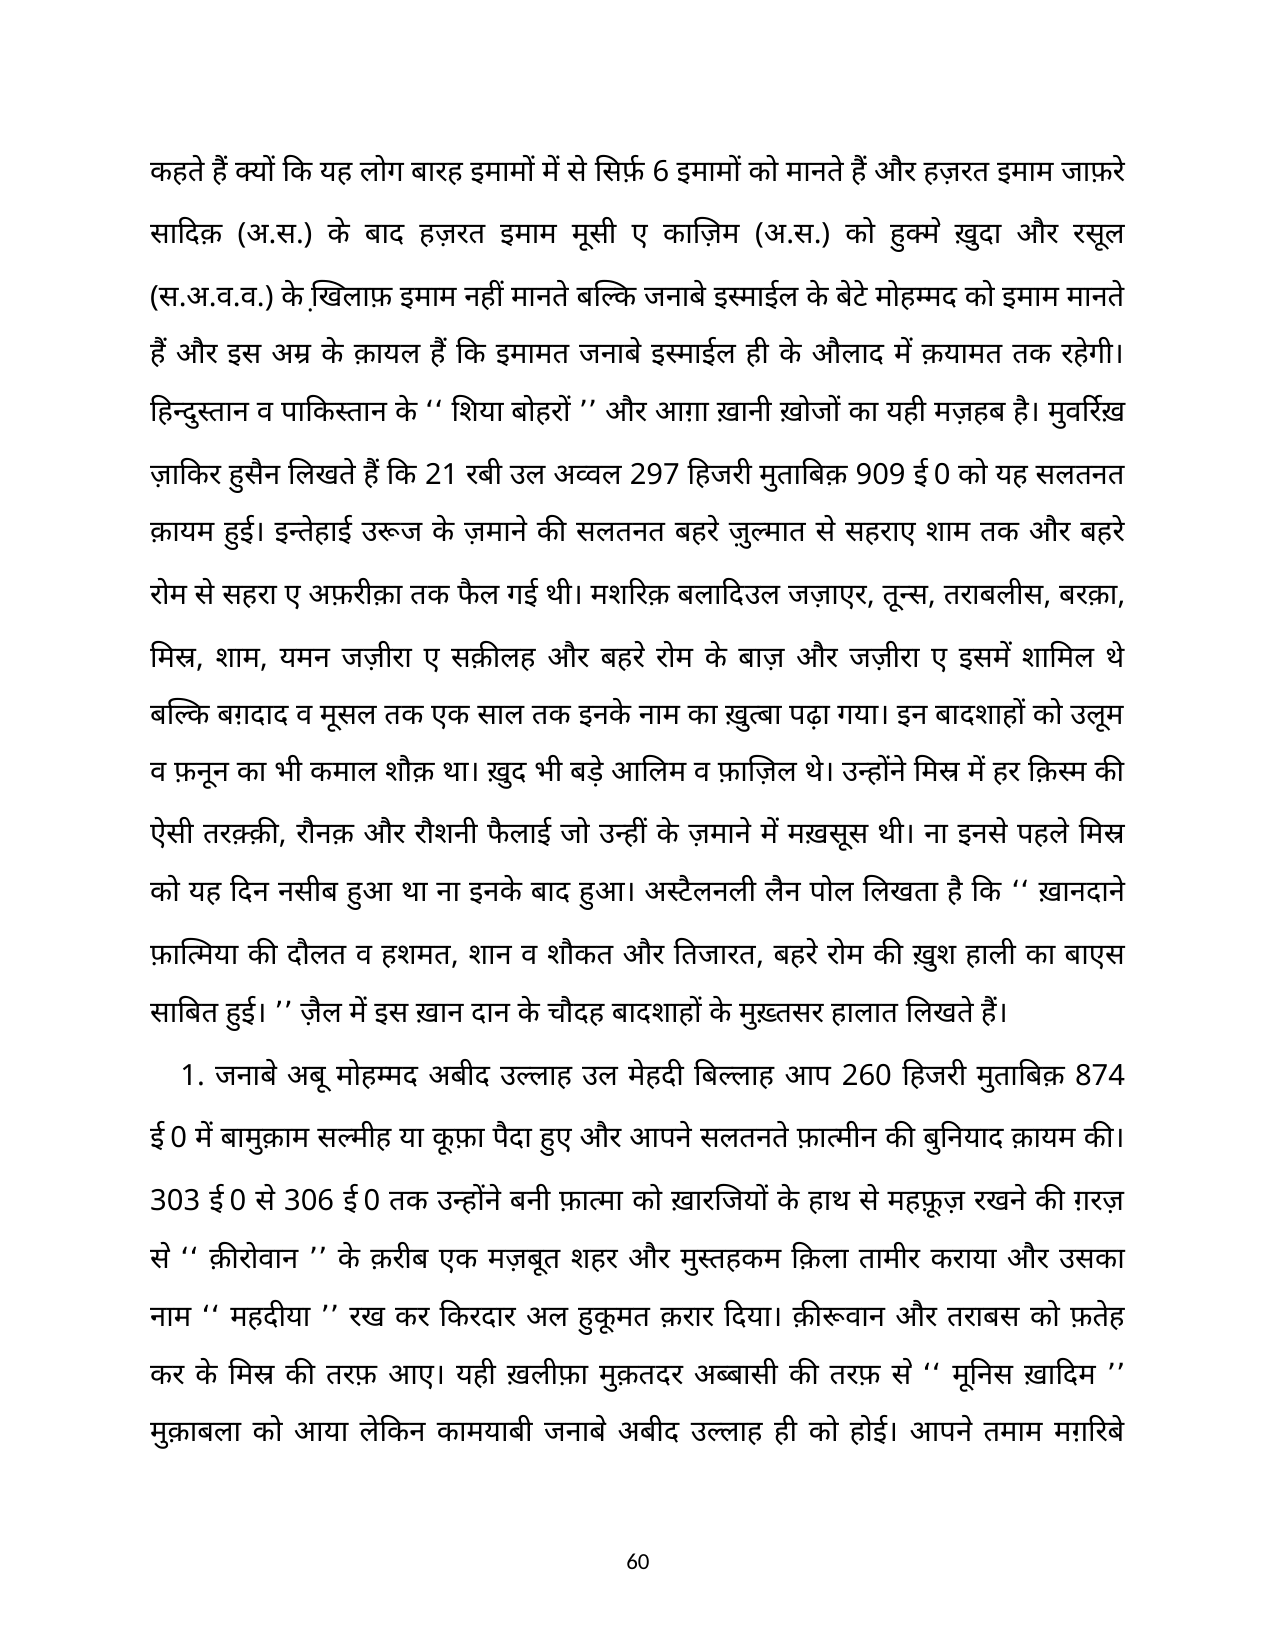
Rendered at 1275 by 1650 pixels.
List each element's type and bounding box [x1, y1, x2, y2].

text [150, 1054, 1125, 1453]
text [150, 150, 1125, 1034]
